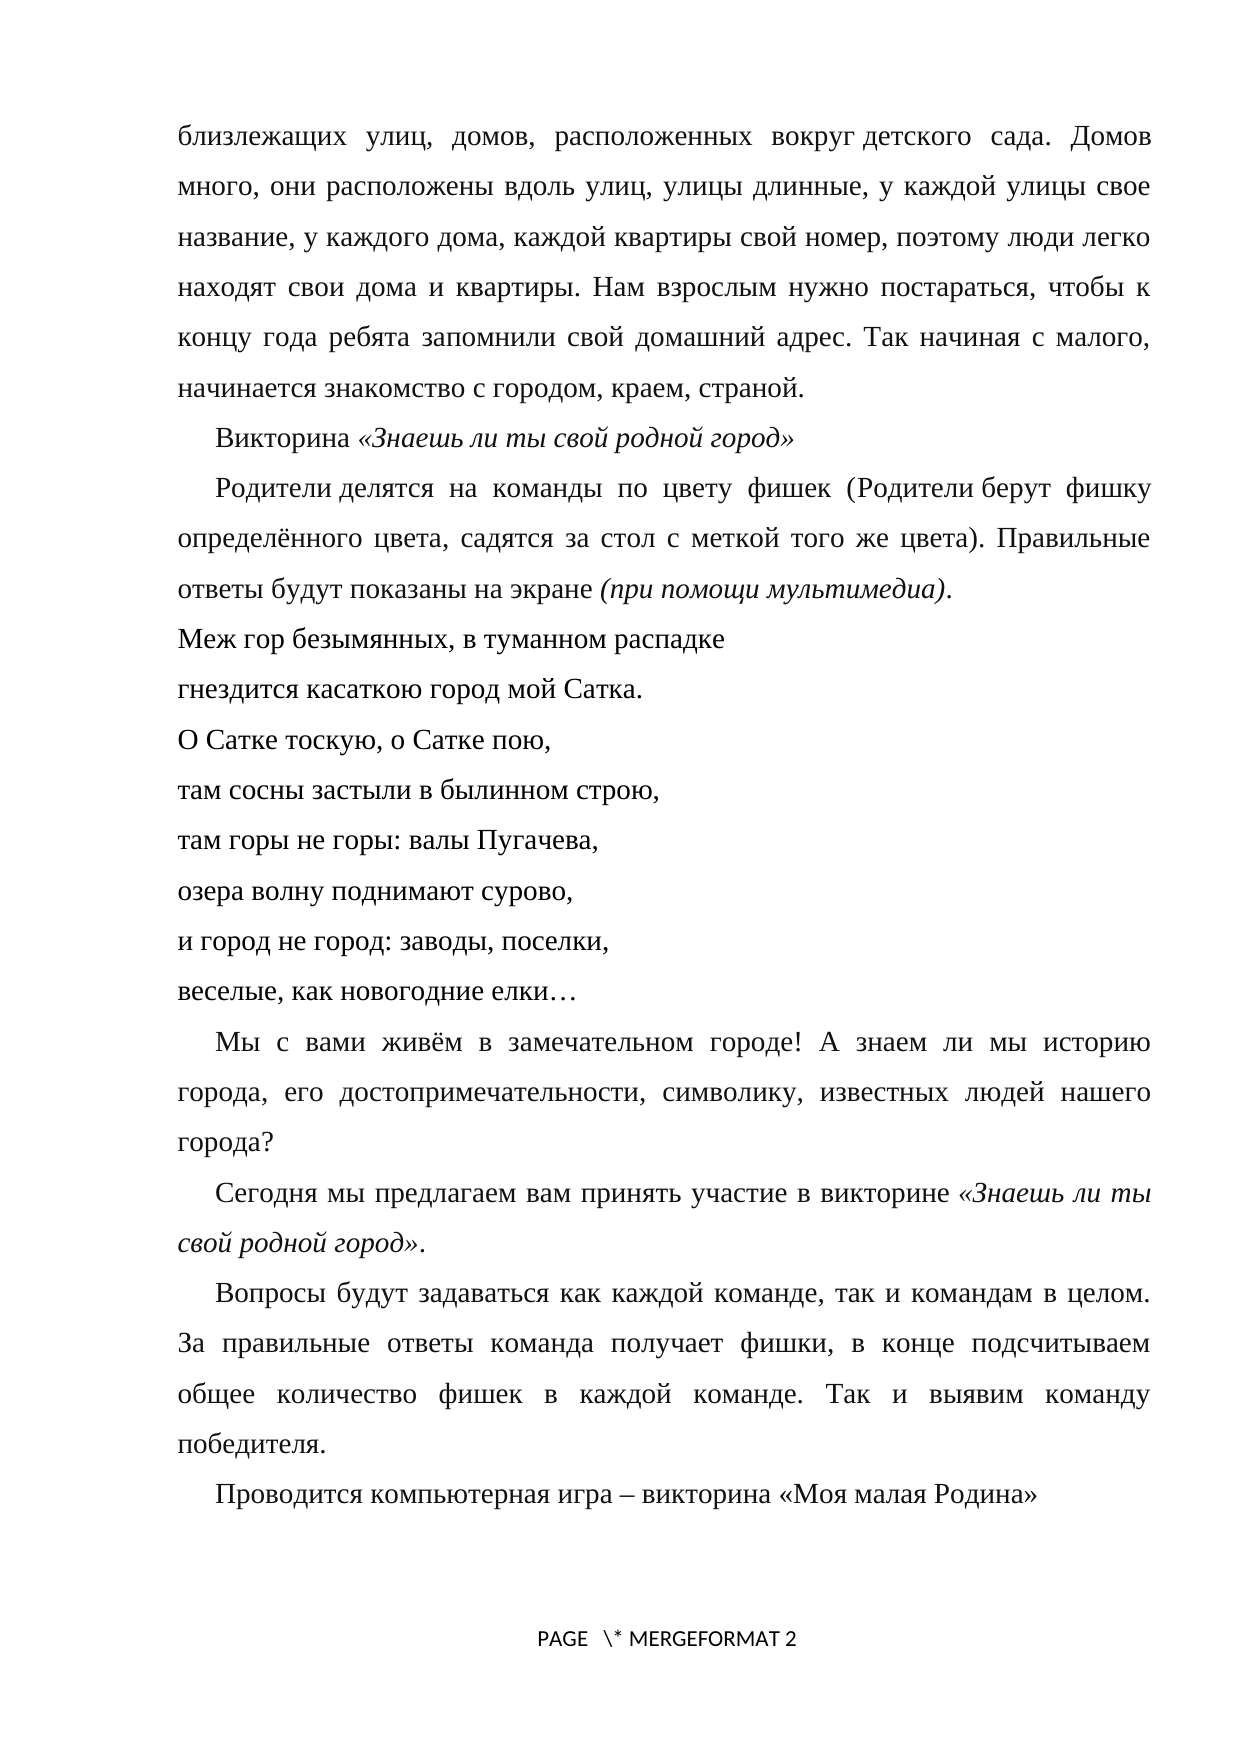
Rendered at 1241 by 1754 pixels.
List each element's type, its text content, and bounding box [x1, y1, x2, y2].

text Проводится компьютерная игра – викторина «Моя малая Родина» [177, 1477, 1152, 1510]
text Меж гор безымянных, в туманном распадке гнездится касаткою город мой Сатка. О Сатке тоскую, о Сатке пою, там сосны застыли в былинном строю, там горы не горы: валы Пугачева, озера волну поднимают сурово, и город не город: заводы, поселки, веселые, как новогодние елки… [177, 621, 1152, 1007]
text Викторина «Знаешь ли ты свой родной город» [177, 420, 1152, 453]
text Сегодня мы предлагаем вам принять участие в викторине «Знаешь ли ты свой родной город». [177, 1175, 1152, 1258]
text Мы с вами живём в замечательном городе! А знаем ли мы историю города, его достопримечательности, символику, известных людей нашего города? [177, 1024, 1152, 1158]
text Родители делятся на команды по цвету фишек (Родители берут фишку определённого цвета, садятся за стол с меткой того же цвета). Правильные ответы будут показаны на экране (при помощи мультимедиа). [177, 470, 1152, 604]
text Вопросы будут задаваться как каждой команде, так и командам в целом. За правильные ответы команда получает фишки, в конце подсчитываем общее количество фишек в каждой команде. Так и выявим команду победителя. [177, 1275, 1152, 1460]
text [177, 118, 1152, 403]
